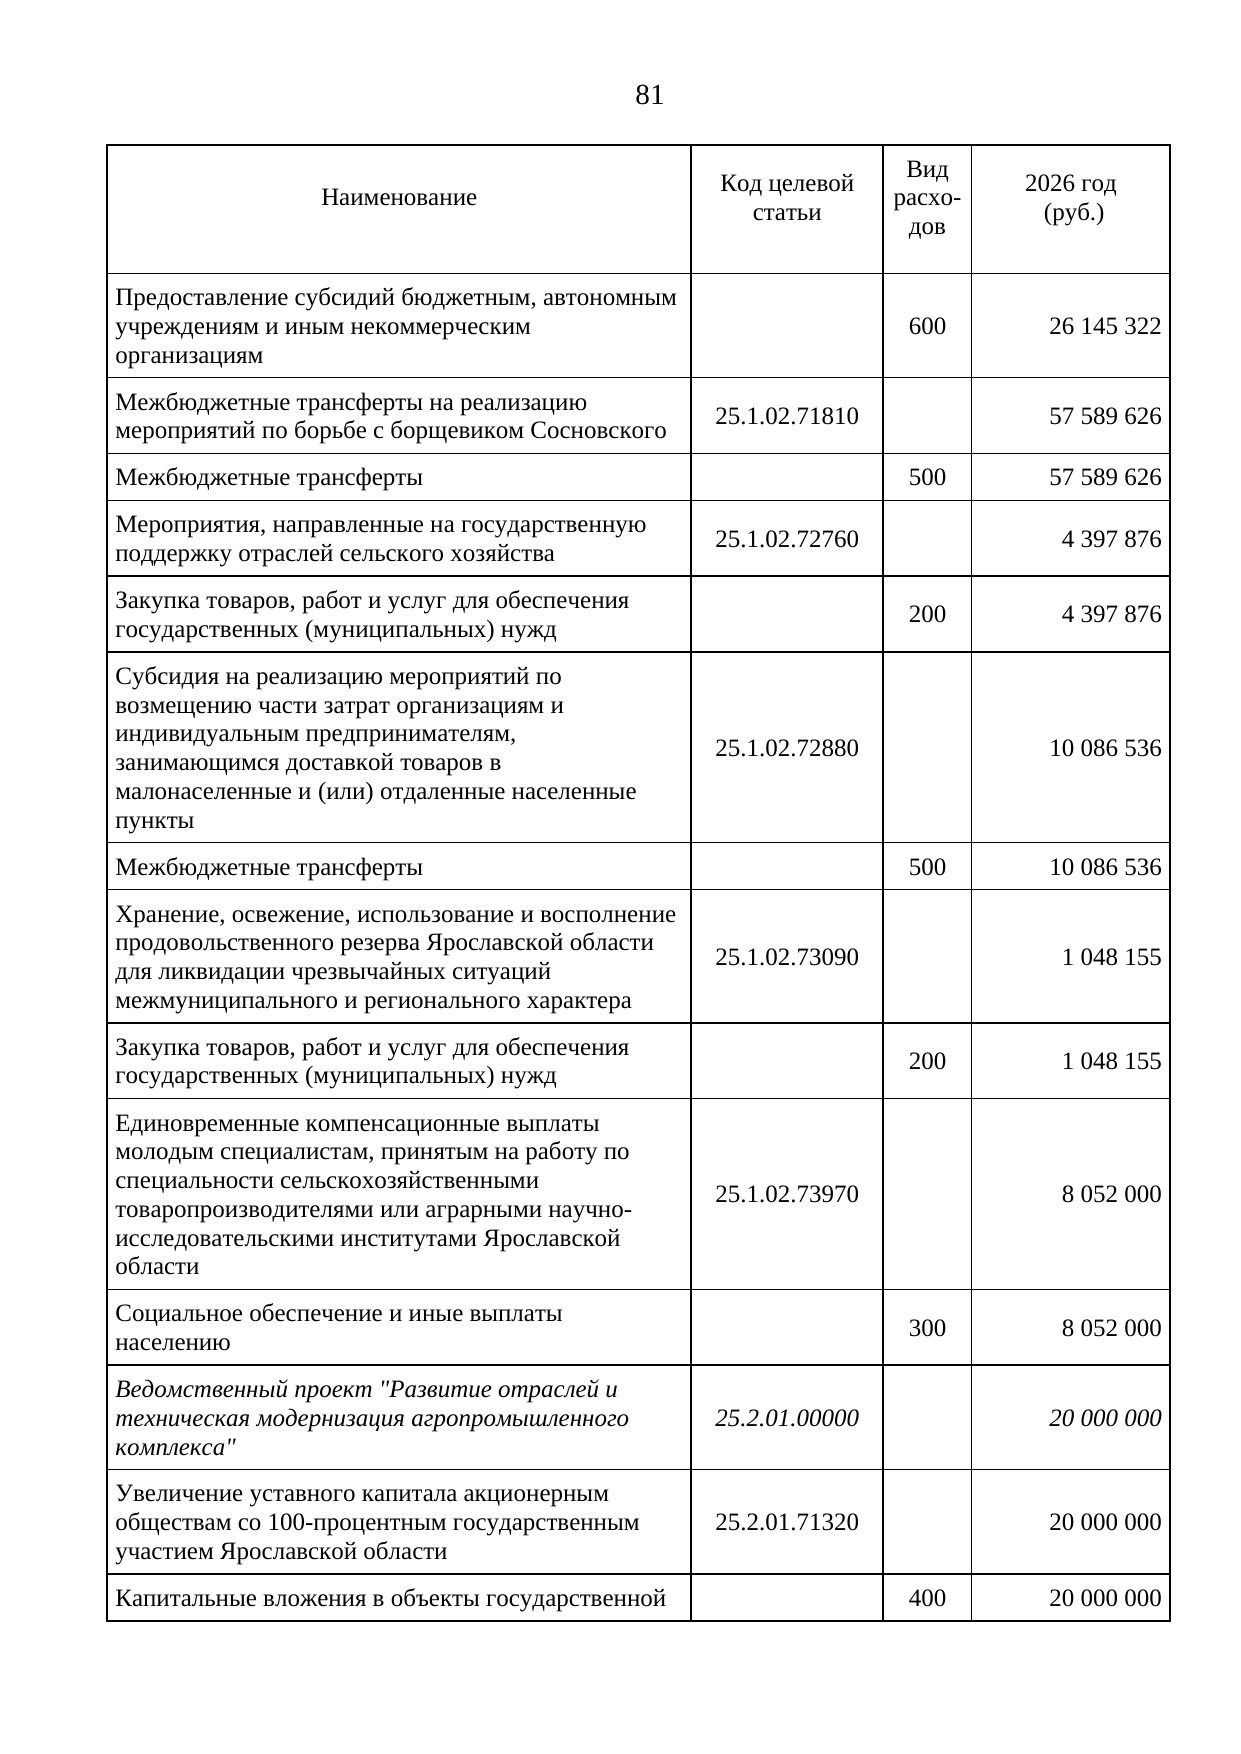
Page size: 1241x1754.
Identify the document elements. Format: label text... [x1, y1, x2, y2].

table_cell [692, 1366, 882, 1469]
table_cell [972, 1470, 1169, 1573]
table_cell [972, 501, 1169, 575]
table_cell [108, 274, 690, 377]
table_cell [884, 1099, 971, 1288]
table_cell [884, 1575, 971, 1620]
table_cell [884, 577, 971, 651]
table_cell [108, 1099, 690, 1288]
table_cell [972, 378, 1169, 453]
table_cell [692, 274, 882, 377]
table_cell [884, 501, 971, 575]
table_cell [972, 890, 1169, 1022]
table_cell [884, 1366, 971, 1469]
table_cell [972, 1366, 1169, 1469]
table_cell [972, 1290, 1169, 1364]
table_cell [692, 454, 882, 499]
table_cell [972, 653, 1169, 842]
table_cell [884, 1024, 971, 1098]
table_header 2026 год (руб.) [972, 146, 1169, 272]
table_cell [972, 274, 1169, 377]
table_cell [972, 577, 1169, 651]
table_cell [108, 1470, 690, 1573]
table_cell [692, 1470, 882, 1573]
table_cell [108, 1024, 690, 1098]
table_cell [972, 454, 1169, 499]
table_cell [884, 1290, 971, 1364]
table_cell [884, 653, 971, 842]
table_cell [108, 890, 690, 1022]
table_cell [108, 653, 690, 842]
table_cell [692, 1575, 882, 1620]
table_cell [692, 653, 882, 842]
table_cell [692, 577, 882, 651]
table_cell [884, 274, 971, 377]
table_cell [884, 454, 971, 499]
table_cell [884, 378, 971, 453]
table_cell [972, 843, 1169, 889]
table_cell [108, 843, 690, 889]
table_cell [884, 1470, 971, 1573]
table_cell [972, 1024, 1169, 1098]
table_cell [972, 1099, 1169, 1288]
table_header Код целевой статьи [692, 146, 882, 272]
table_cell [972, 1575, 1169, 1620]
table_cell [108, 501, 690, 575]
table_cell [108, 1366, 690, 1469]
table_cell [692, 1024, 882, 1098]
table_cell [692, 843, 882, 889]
table_header Наименование [108, 146, 690, 272]
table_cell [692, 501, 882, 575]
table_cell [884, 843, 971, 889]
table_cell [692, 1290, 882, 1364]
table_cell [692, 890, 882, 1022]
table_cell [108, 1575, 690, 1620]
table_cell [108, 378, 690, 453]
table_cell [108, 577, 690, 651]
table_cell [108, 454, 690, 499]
table_header Вид расхо- дов [884, 146, 971, 272]
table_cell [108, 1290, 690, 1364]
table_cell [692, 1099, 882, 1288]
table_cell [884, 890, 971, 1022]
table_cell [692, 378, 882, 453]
